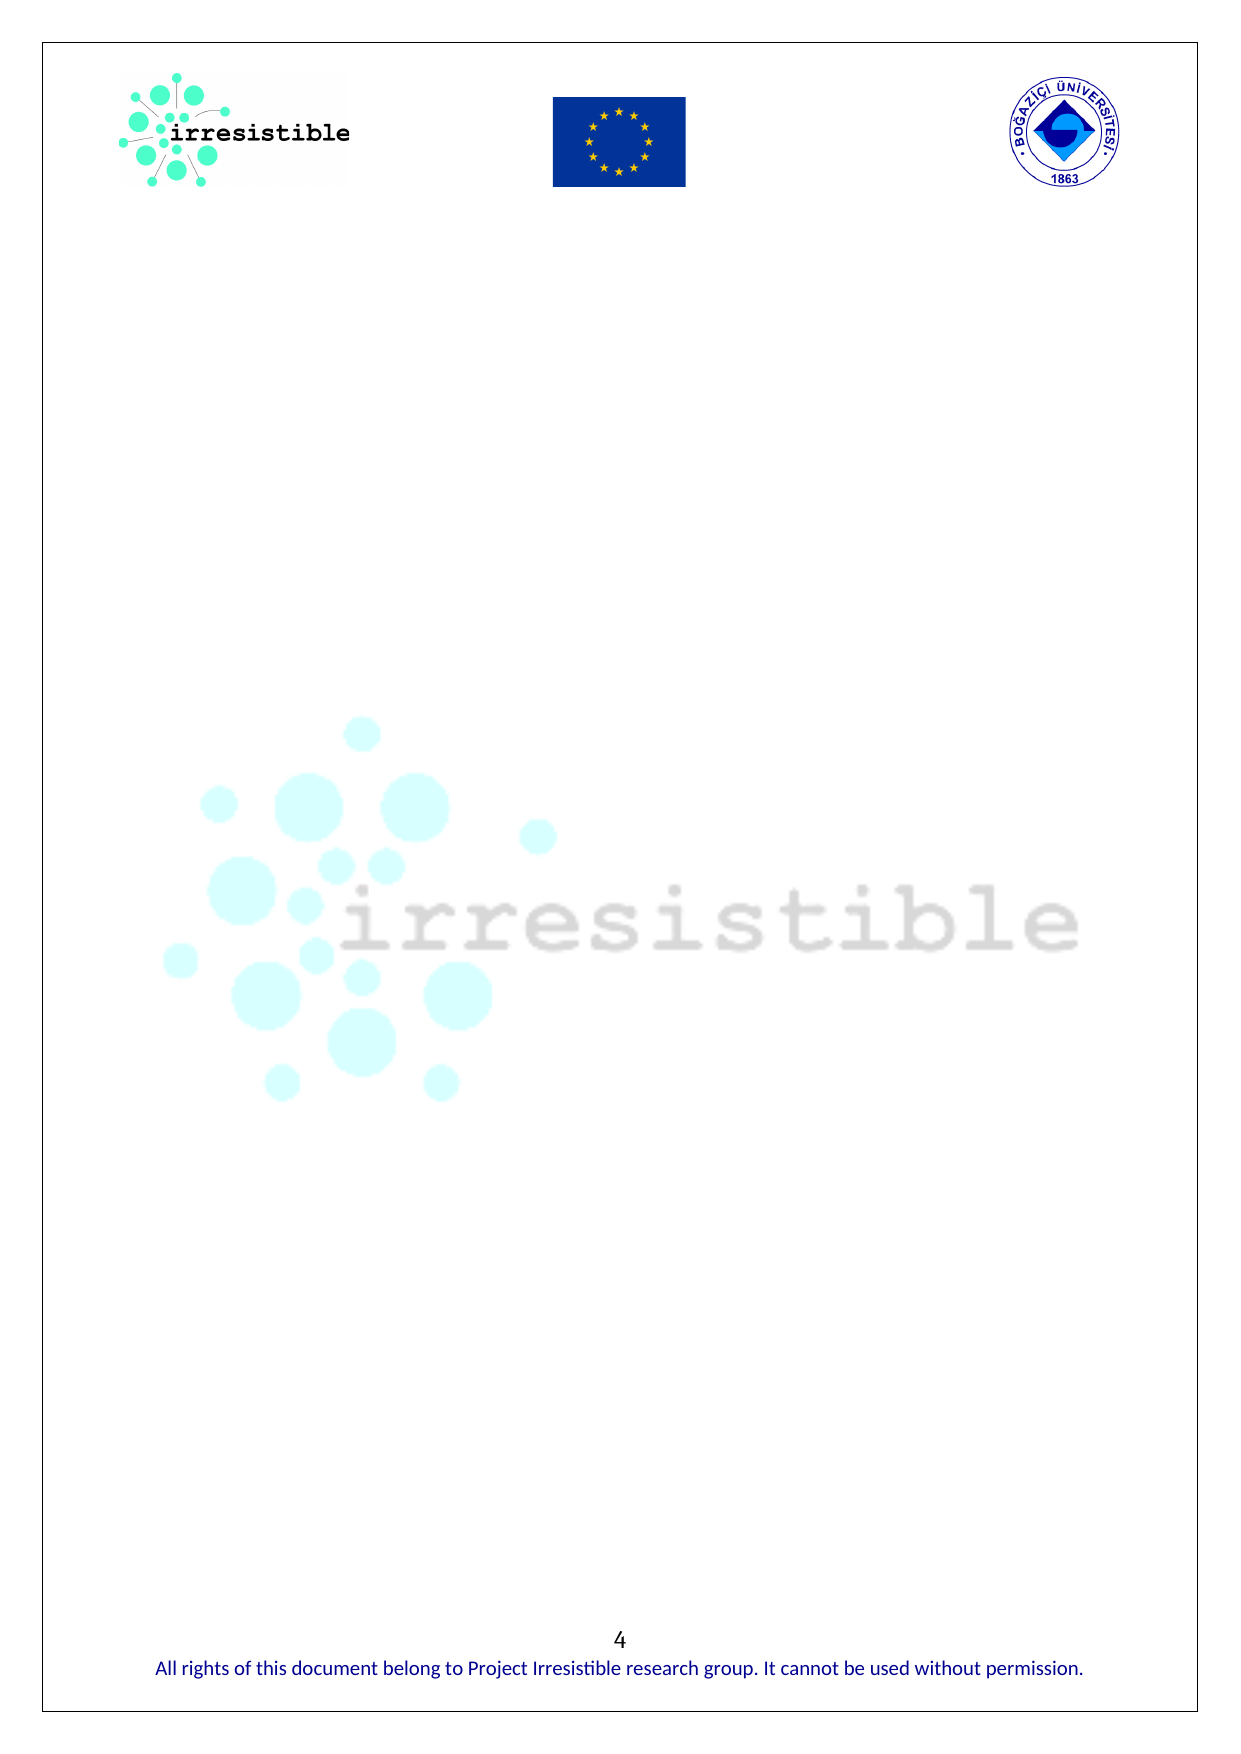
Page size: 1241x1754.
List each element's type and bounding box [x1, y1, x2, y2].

picture [118, 73, 350, 187]
picture [1004, 74, 1122, 187]
picture [552, 97, 686, 187]
